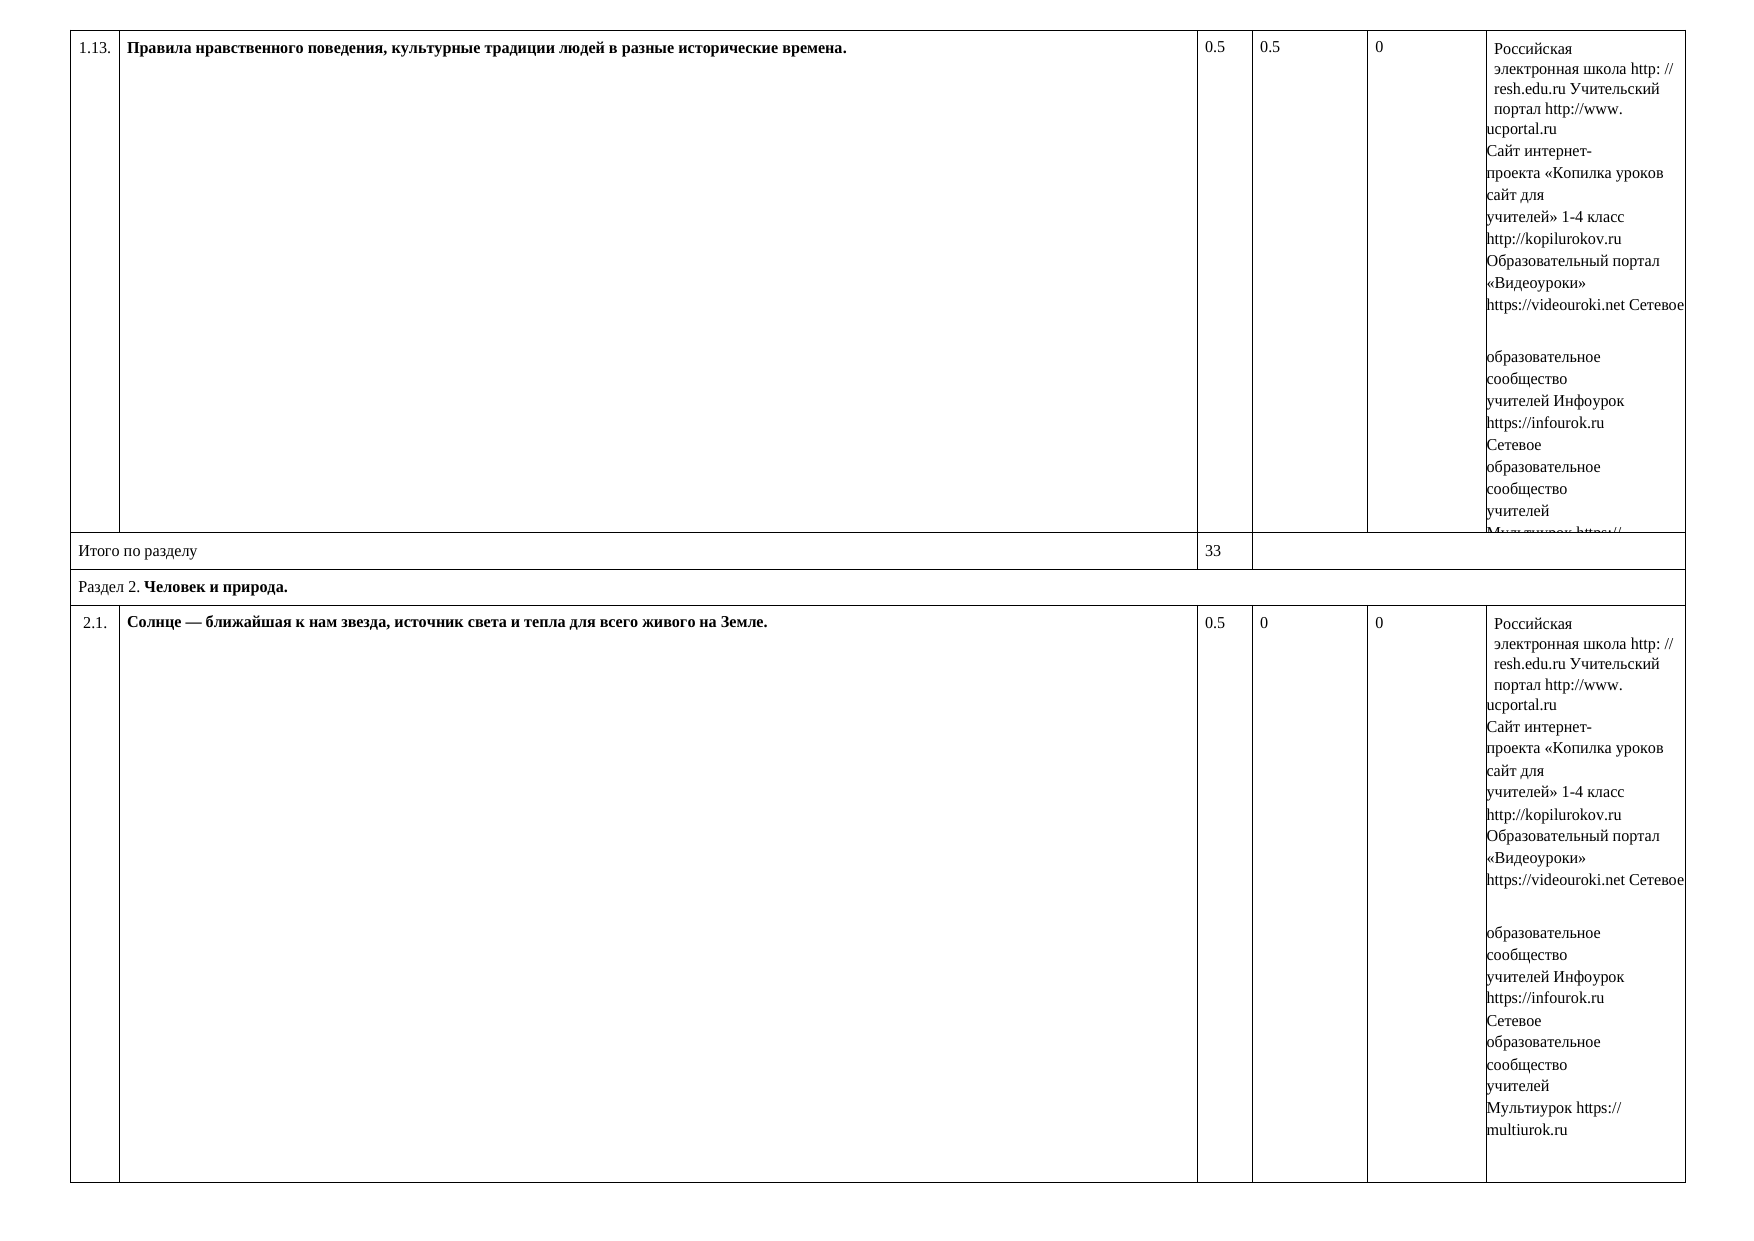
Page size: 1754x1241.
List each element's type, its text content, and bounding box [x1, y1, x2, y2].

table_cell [1487, 606, 1685, 1182]
table_cell 1.13. [71, 31, 119, 532]
table_cell 0.5 [1253, 31, 1367, 532]
table_cell Правила нравственного поведения, культурные традиции людей в разные исторические времена. [120, 31, 1197, 532]
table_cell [1487, 31, 1685, 532]
table_cell [1253, 533, 1685, 568]
table_cell 33 [1198, 533, 1252, 568]
table_cell 0.5 [1198, 31, 1252, 532]
table_cell 2.1. [71, 606, 119, 1182]
table_cell 0 [1368, 31, 1486, 532]
table_cell Солнце — ближайшая к нам звезда, источник света и тепла для всего живого на Земле. [120, 606, 1197, 1182]
table_cell Раздел 2. Человек и природа. [71, 570, 1685, 605]
table_cell Итого по разделу [71, 533, 1197, 568]
table_cell 0.5 [1198, 606, 1252, 1182]
table_cell 0 [1253, 606, 1367, 1182]
table_cell 0 [1368, 606, 1486, 1182]
